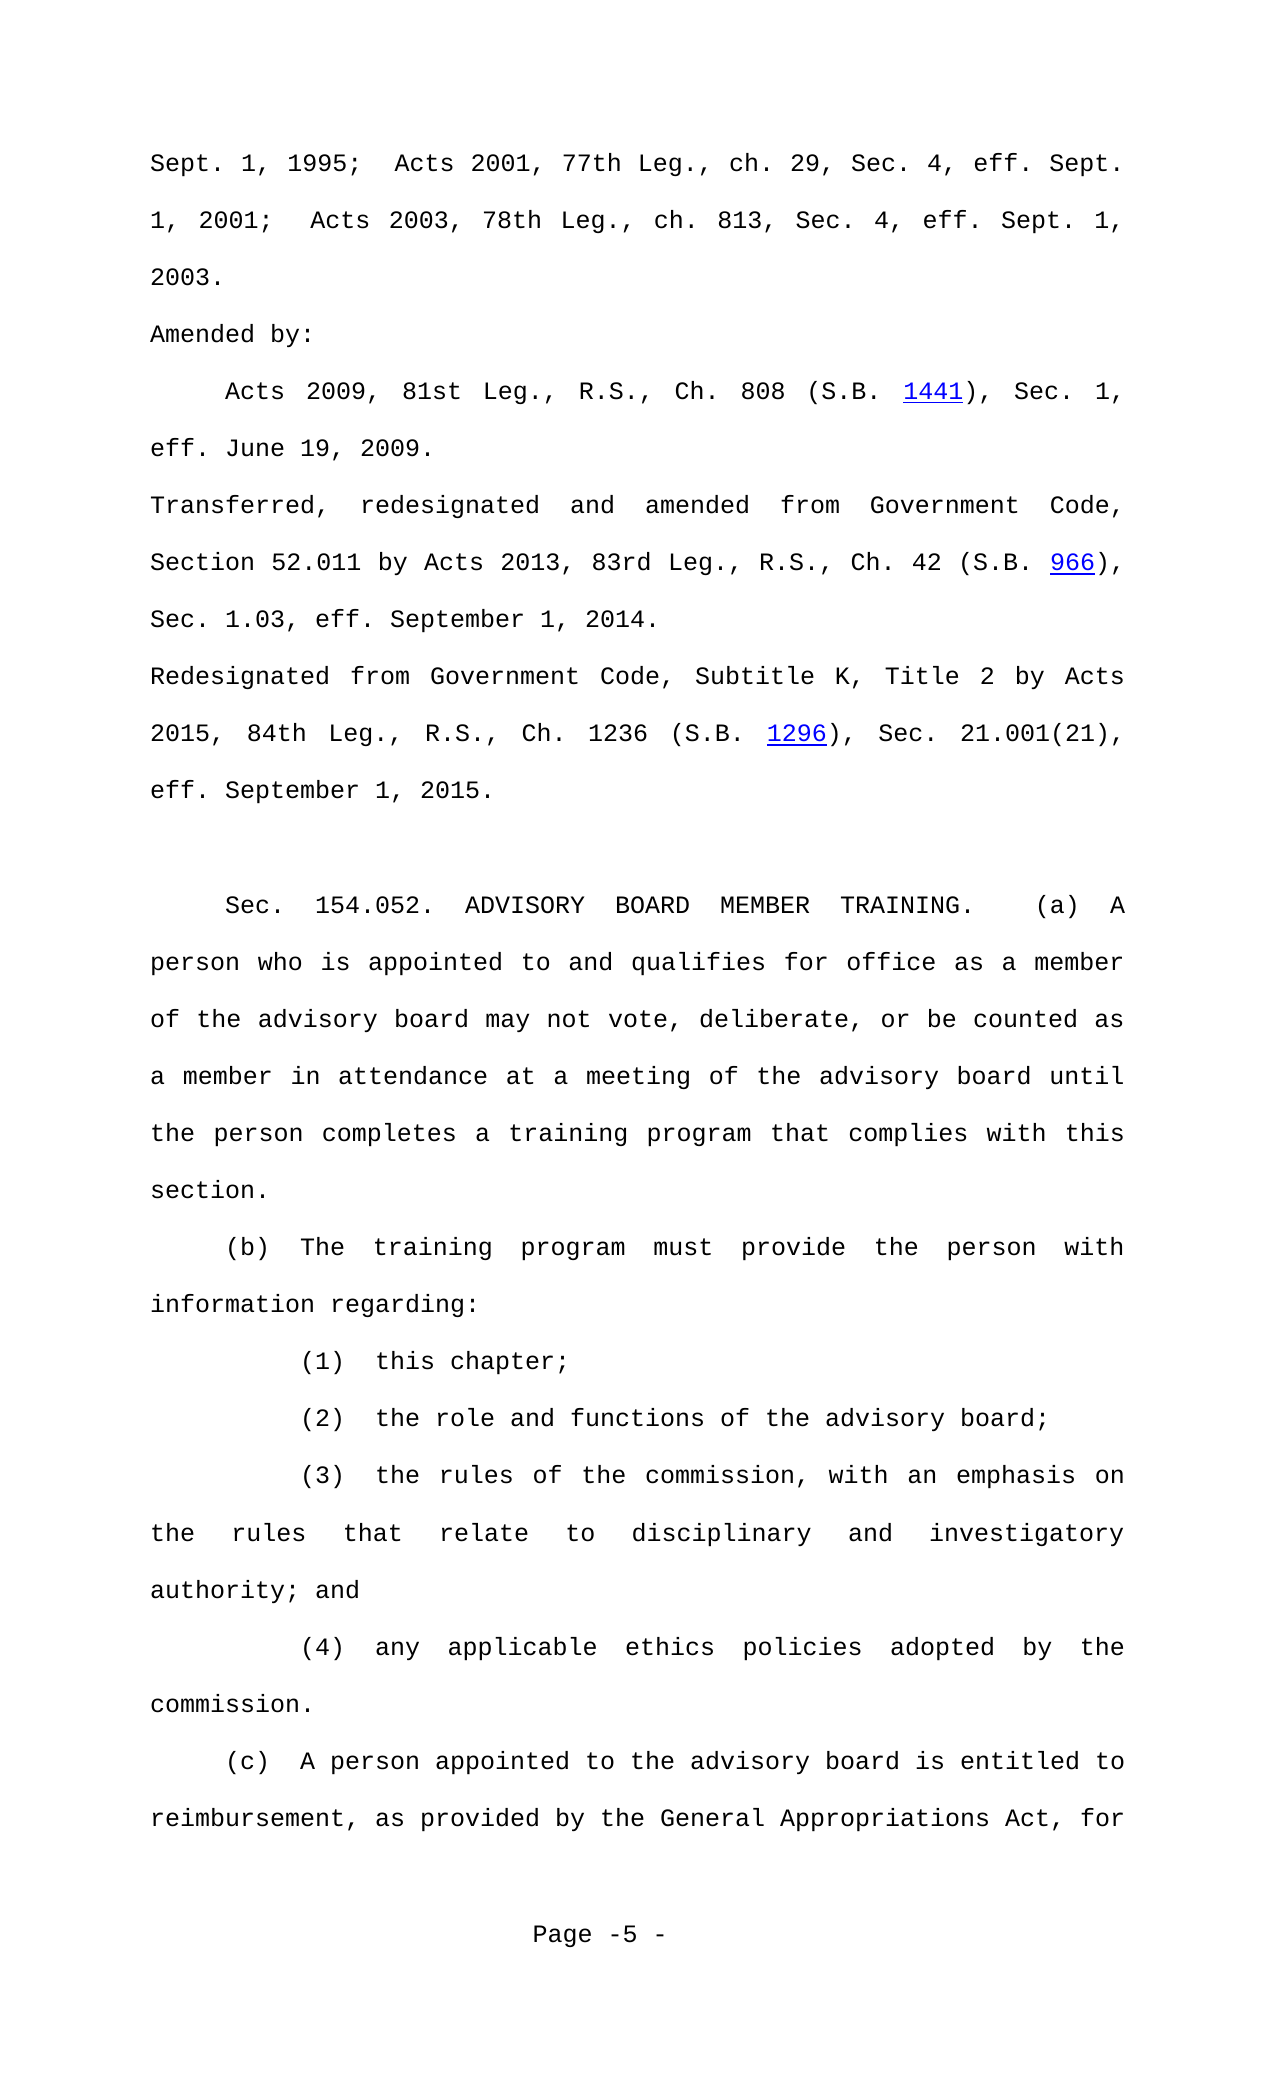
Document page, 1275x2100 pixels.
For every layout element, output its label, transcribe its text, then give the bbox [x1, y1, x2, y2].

text (4) any applicable ethics policies adopted by the commission. [150, 1634, 1125, 1720]
text (3) the rules of the commission, with an emphasis on the rules that relate to disciplinary and investigatory authority; and [150, 1463, 1125, 1606]
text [150, 1748, 1125, 1834]
text (1) this chapter; [150, 1349, 1125, 1377]
text Transferred, redesignated and amended from Government Code, Section 52.011 by Acts 2013, 83rd Leg., R.S., Ch. 42 (S.B. 966), Sec. 1.03, eff. September 1, 2014. [150, 492, 1125, 635]
text Sec. 154.052. ADVISORY BOARD MEMBER TRAINING. (a) A person who is appointed to and qualifies for office as a member of the advisory board may not vote, deliberate, or be counted as a member in attendance at a meeting of the advisory board until the person completes a training program that complies with this section. [150, 892, 1125, 1206]
text (b) The training program must provide the person with information regarding: [150, 1234, 1125, 1320]
text Redesignated from Government Code, Subtitle K, Title 2 by Acts 2015, 84th Leg., R.S., Ch. 1236 (S.B. 1296), Sec. 21.001(21), eff. September 1, 2015. [150, 664, 1125, 806]
text (2) the role and functions of the advisory board; [150, 1406, 1125, 1434]
text Acts 2009, 81st Leg., R.S., Ch. 808 (S.B. 1441), Sec. 1, eff. June 19, 2009. [150, 378, 1125, 464]
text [150, 150, 1125, 293]
text Amended by: [150, 321, 1125, 350]
